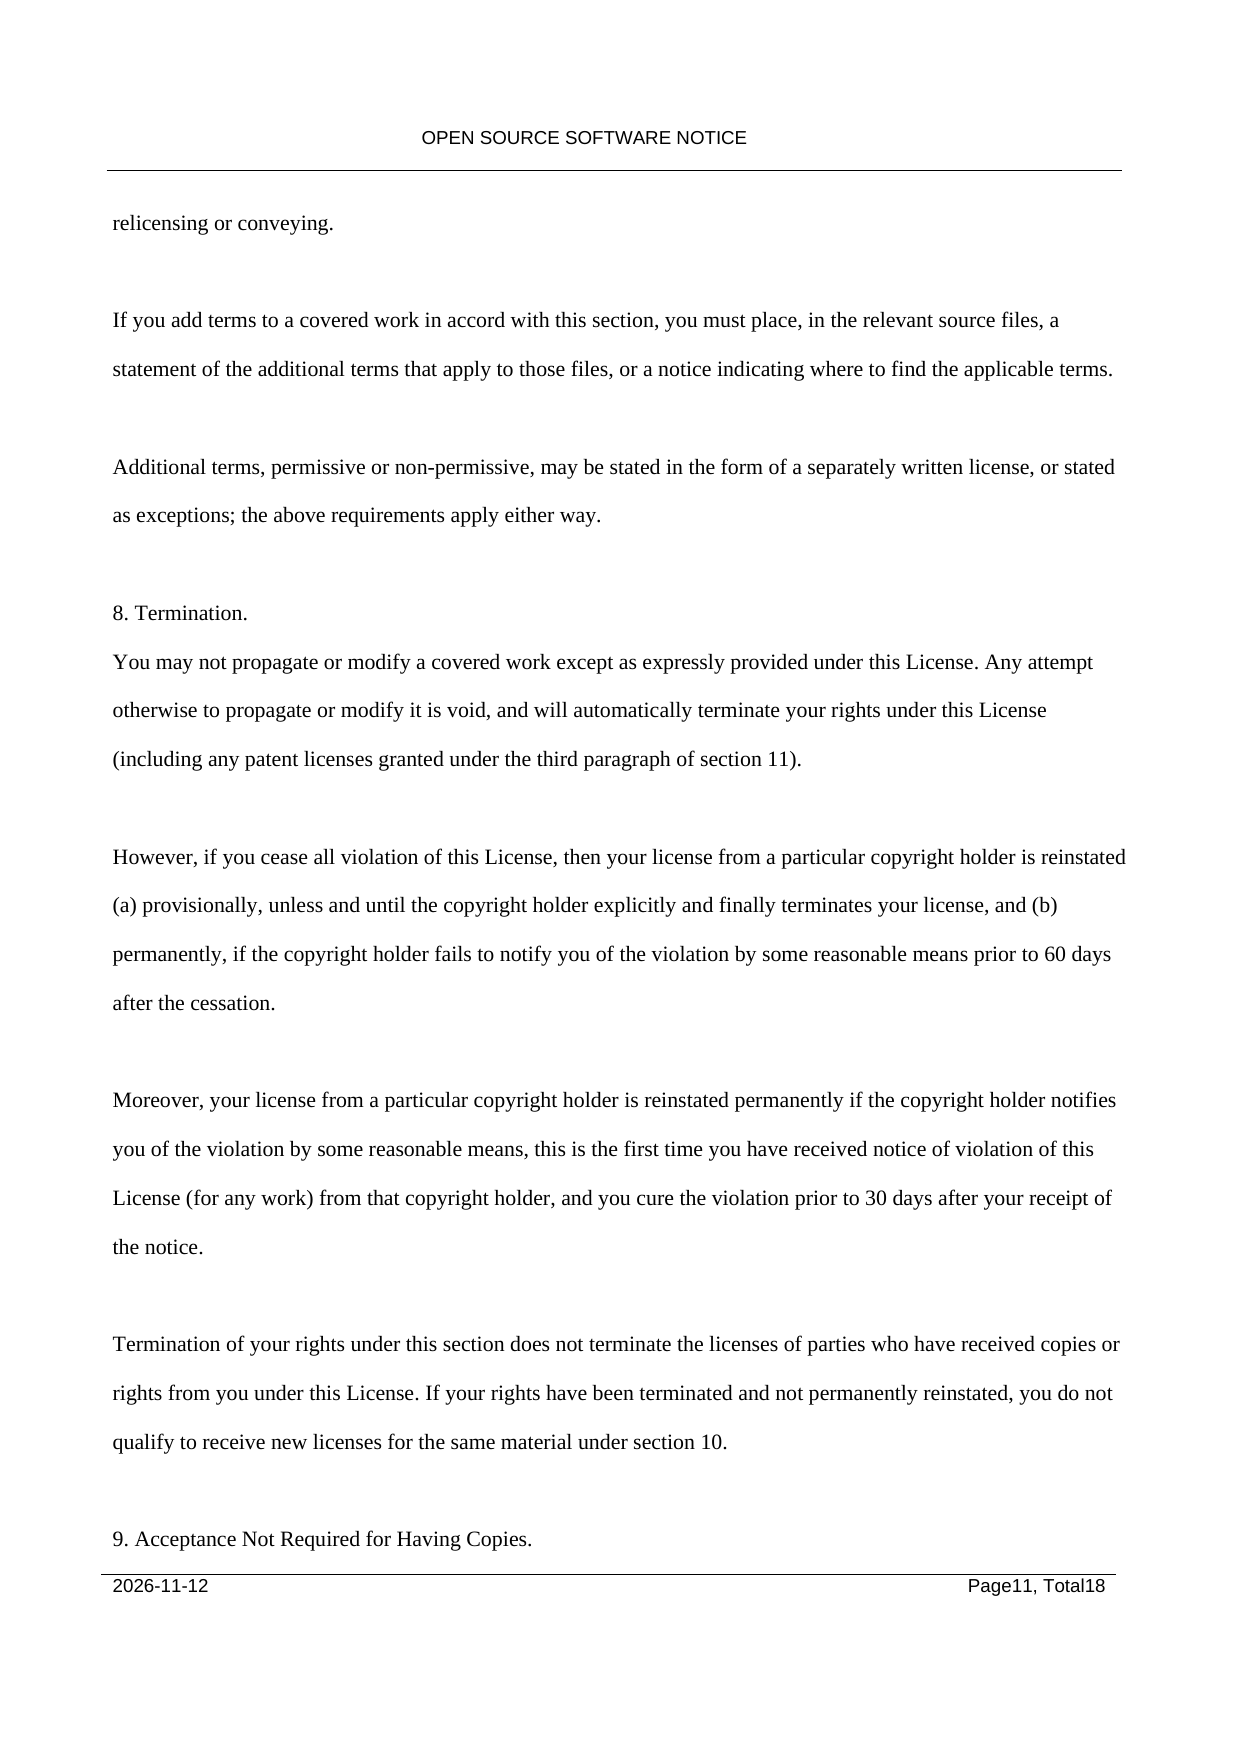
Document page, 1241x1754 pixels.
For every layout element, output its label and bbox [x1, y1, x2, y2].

text [112, 206, 1128, 1555]
